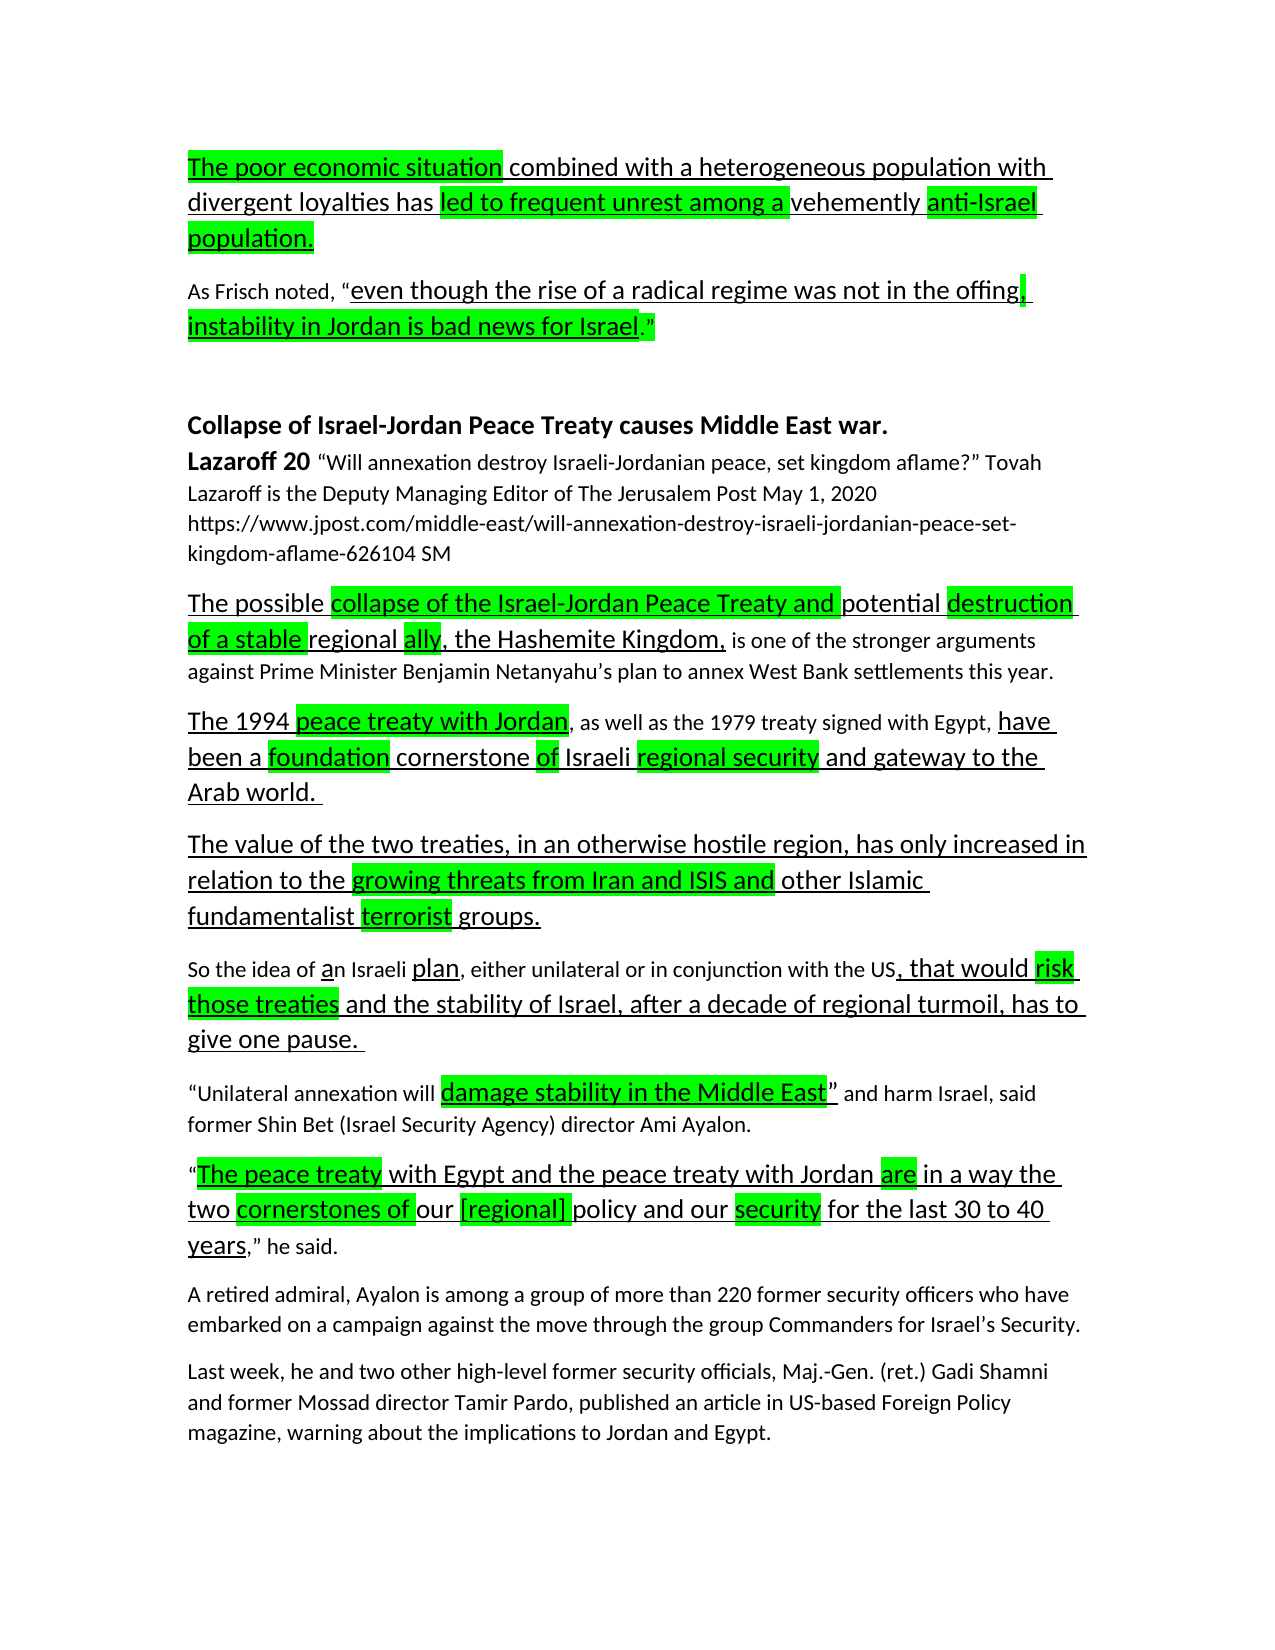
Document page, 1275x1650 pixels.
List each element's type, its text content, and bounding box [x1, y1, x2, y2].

text The possible collapse of the Israel-Jordan Peace Treaty and potential destruction of a stable regional ally, the Hashemite Kingdom, is one of the stronger arguments against Prime Minister Benjamin Netanyahu’s plan to annex West Bank settlements this year. [187, 586, 1087, 685]
text As Frisch noted, “even though the rise of a radical regime was not in the offing, instability in Jordan is bad news for Israel.” [187, 273, 1087, 342]
subtitle Collapse of Israel-Jordan Peace Treaty causes Middle East war. [187, 408, 1087, 441]
text A retired admiral, Ayalon is among a group of more than 220 former security officers who have embarked on a campaign against the move through the group Commanders for Israel’s Security. [187, 1280, 1087, 1339]
text The value of the two treaties, in an otherwise hostile region, has only increased in relation to the growing threats from Iran and ISIS and other Islamic fundamentalist terrorist groups. [187, 828, 1087, 856]
text So the idea of an Israeli plan, either unilateral or in conjunction with the US, that would risk those treaties and the stability of Israel, after a decade of regional turmoil, has to give one pause. [187, 951, 1087, 1056]
text The 1994 peace treaty with Jordan, as well as the 1979 treaty signed with Egypt, have been a foundation cornerstone of Israeli regional security and gateway to the Arab world. [187, 704, 1087, 808]
text Last week, he and two other high-level former security officials, Maj.-Gen. (ret.) Gadi Shamni and former Mossad director Tamir Pardo, published an article in US-based Foreign Policy magazine, warning about the implications to Jordan and Egypt. [187, 1357, 1087, 1446]
text The poor economic situation combined with a heterogeneous population with divergent loyalties has led to frequent unrest among a vehemently anti-Israel population. [187, 150, 1087, 254]
text “Unilateral annexation will damage stability in the Middle East” and harm Israel, said former Shin Bet (Israel Security Agency) director Ami Ayalon. [187, 1075, 1087, 1138]
text Lazaroff 20 “Will annexation destroy Israeli-Jordanian peace, set kingdom aflame?” Tovah Lazaroff is the Deputy Managing Editor of The Jerusalem Post May 1, 2020 https://www.jpost.com/middle-east/will-annexation-destroy-israeli-jordanian-peace-set-kingdom-aflame-626104 SM [187, 444, 1087, 568]
text The value of the two treaties, in an otherwise hostile region, has only increased in relation to the growing threats from Iran and ISIS and other Islamic fundamentalist terrorist groups. [187, 857, 1087, 932]
text “The peace treaty with Egypt and the peace treaty with Jordan are in a way the two cornerstones of our [regional] policy and our security for the last 30 to 40 years,” he said. [187, 1157, 1087, 1261]
